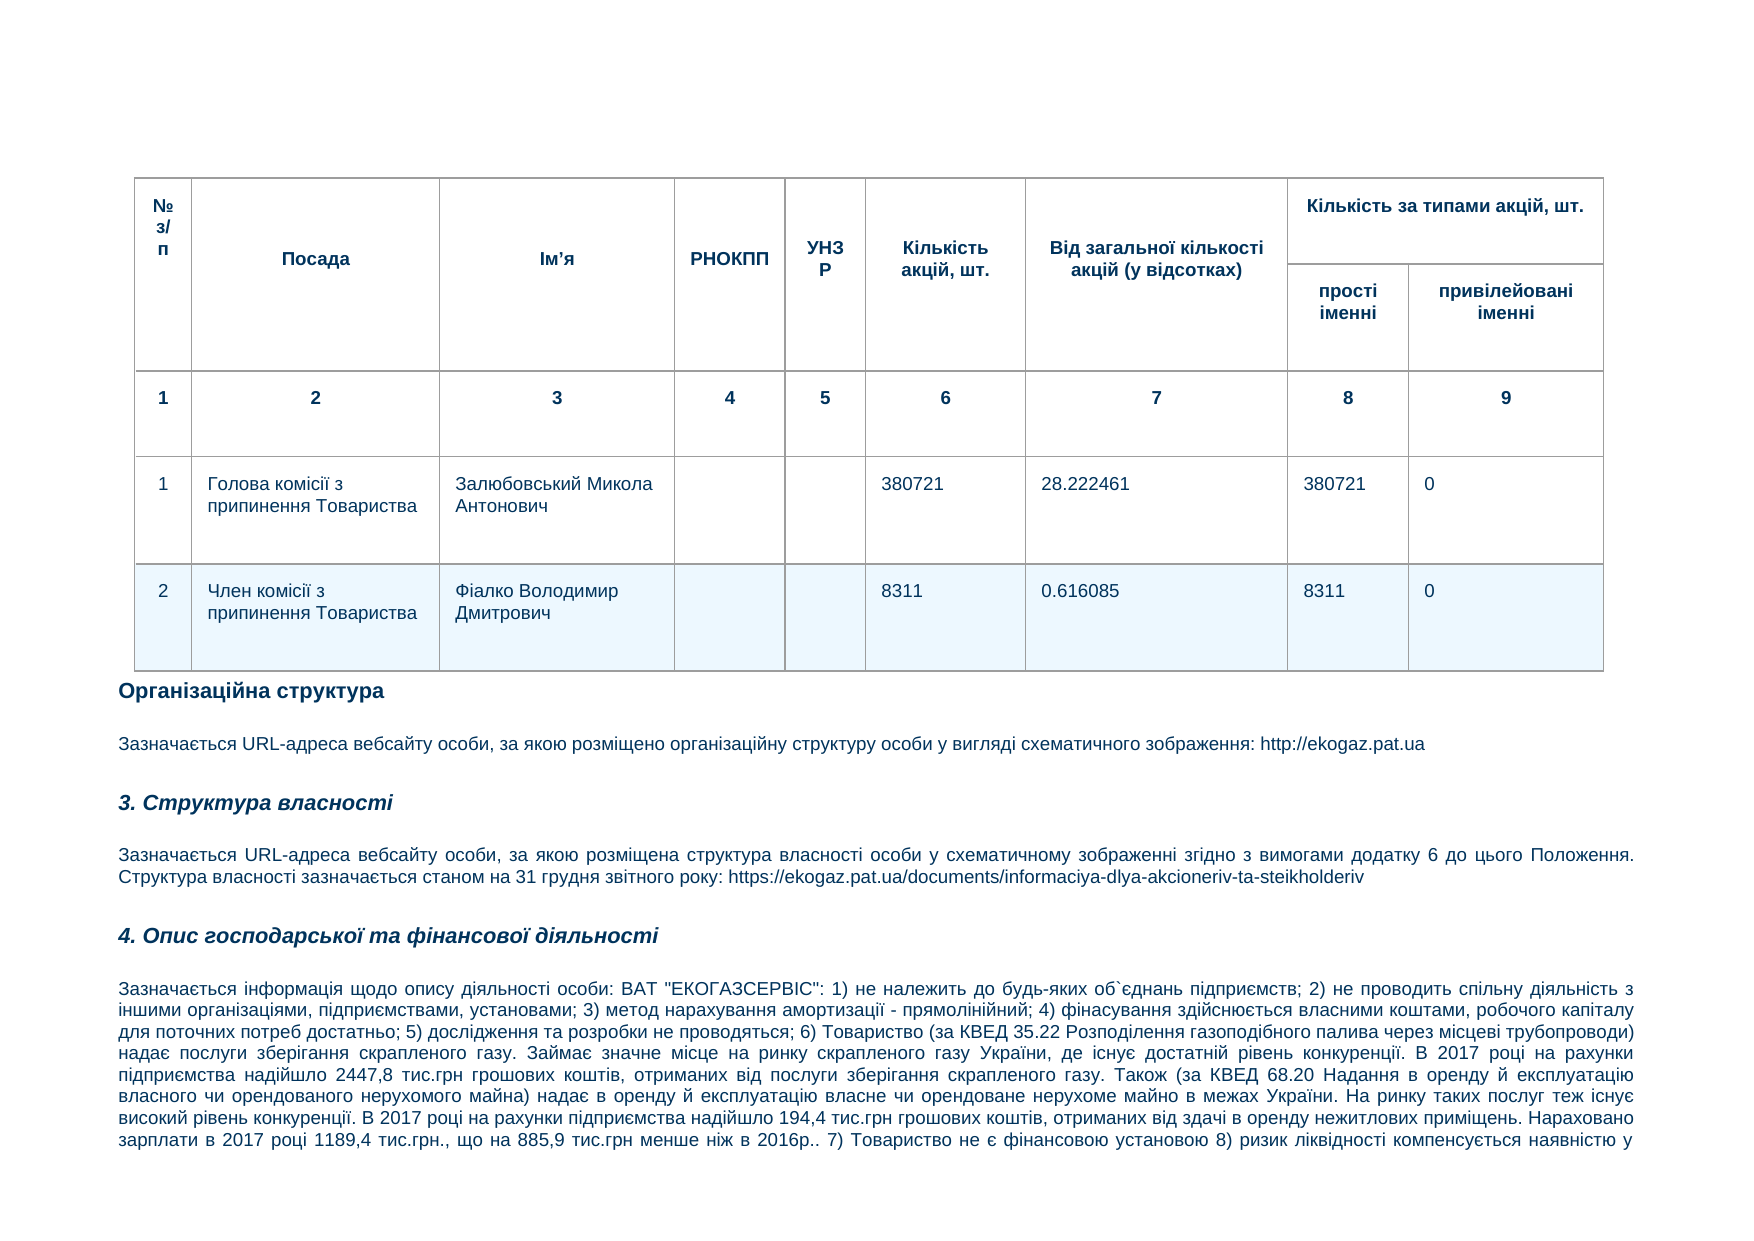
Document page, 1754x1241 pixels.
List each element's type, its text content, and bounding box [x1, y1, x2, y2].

text Зазначається URL-адреса вебсайту особи, за якою розміщено організаційну структуру особи у вигляді схематичного зображення: http://ekogaz.pat.ua [118, 732, 1636, 754]
table_cell 380721 [1288, 457, 1408, 563]
text Організаційна структура [118, 672, 1636, 703]
table_cell 4 [675, 372, 784, 456]
table_cell 8311 [866, 565, 1025, 670]
table_cell Фіалко Володимир Дмитрович [440, 565, 674, 670]
table_header УНЗР [786, 179, 865, 370]
table_cell 0 [1409, 565, 1603, 670]
table_cell 28.222461 [1026, 457, 1287, 563]
table_cell Залюбовський Микола Антонович [440, 457, 674, 563]
table_header Кількість за типами акцій, шт. [1288, 179, 1603, 263]
table_cell [786, 457, 865, 563]
table_cell 7 [1026, 372, 1287, 456]
table_cell Голова комісії з припинення Товариства [192, 457, 439, 563]
table_cell 5 [786, 372, 865, 456]
table_cell 380721 [866, 457, 1025, 563]
table_cell [675, 565, 784, 670]
table_cell 2 [192, 372, 439, 456]
table_header № з/п [135, 179, 191, 370]
table_cell [786, 565, 865, 670]
table_cell 1 [135, 457, 191, 563]
table_cell привілейовані іменні [1409, 265, 1603, 370]
table_cell 0.616085 [1026, 565, 1287, 670]
table_cell 0 [1409, 457, 1603, 563]
text Зазначається URL-адреса вебсайту особи, за якою розміщена структура власності особи у схематичному зображенні згідно з вимогами додатку 6 до цього Положення. Структура власності зазначається станом на 31 грудня звітного року: https://ekogaz.pat.ua/documents/informaciya-dlya-akcioneriv-ta-steikholderiv [118, 844, 1636, 887]
table_cell прості іменні [1288, 265, 1408, 370]
table_cell Член комісії з припинення Товариства [192, 565, 439, 670]
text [118, 977, 1636, 1150]
table_cell 3 [440, 372, 674, 456]
table_header Кількість акцій, шт. [866, 179, 1025, 370]
text 3. Структура власності [118, 783, 1636, 815]
table_cell 8311 [1288, 565, 1408, 670]
table_cell 8 [1288, 372, 1408, 456]
table_cell [675, 457, 784, 563]
table_cell 1 [135, 371, 191, 456]
table_header Посада [192, 179, 439, 370]
table_header Від загальної кількості акцій (у відсотках) [1026, 179, 1287, 370]
table_cell 6 [866, 372, 1025, 456]
table_header РНОКПП [675, 179, 784, 370]
text 4. Опис господарської та фінансової діяльності [118, 916, 1636, 948]
table_header Ім’я [440, 179, 674, 370]
table_cell 2 [135, 564, 191, 670]
table_cell 9 [1409, 372, 1603, 456]
